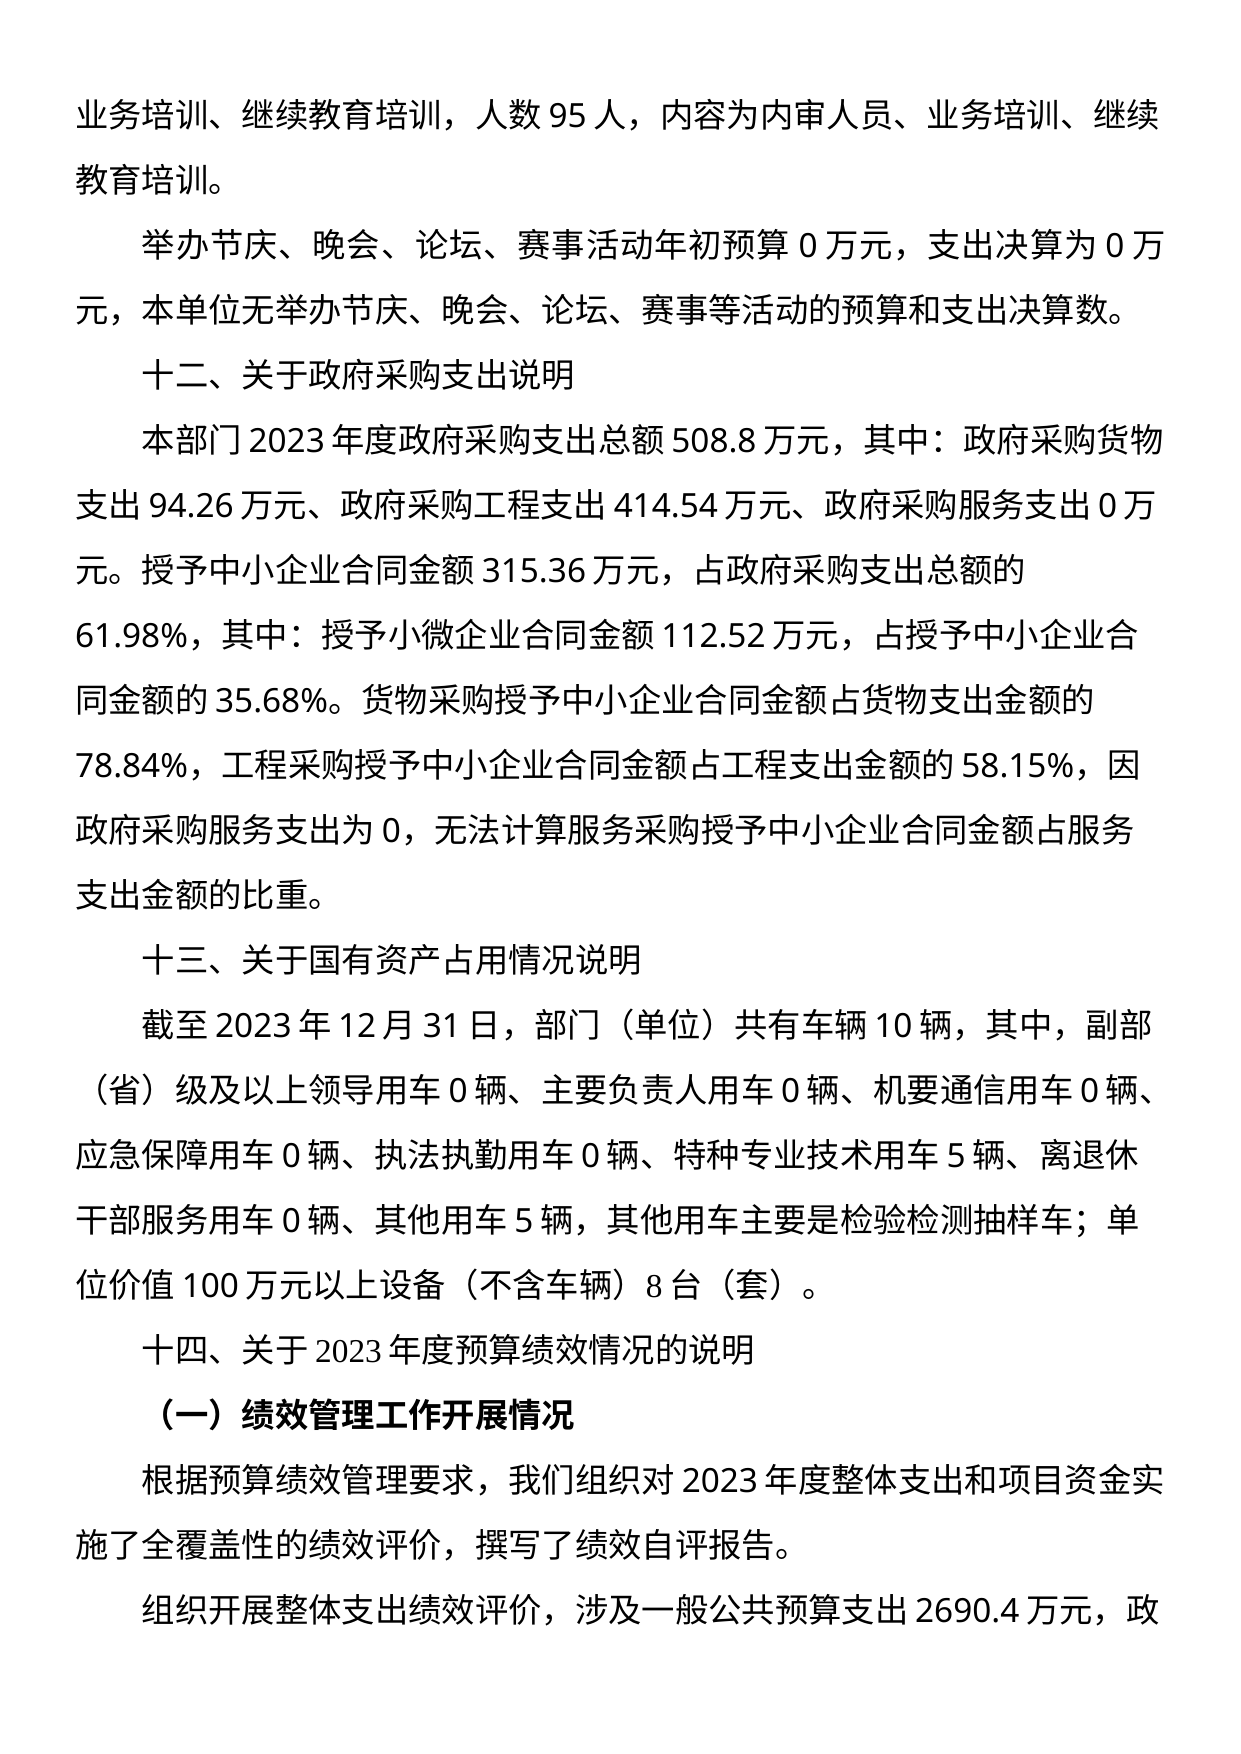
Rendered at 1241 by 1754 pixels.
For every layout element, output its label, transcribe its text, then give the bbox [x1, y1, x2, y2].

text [75, 1576, 1165, 1641]
text （一）绩效管理工作开展情况 [75, 1381, 1165, 1446]
text 根据预算绩效管理要求，我们组织对2023年度整体支出和项目资金实施了全覆盖性的绩效评价，撰写了绩效自评报告。 [75, 1446, 1165, 1576]
text 举办节庆、晚会、论坛、赛事活动年初预算0万元，支出决算为0万元，本单位无举办节庆、晚会、论坛、赛事等活动的预算和支出决算数。 [75, 211, 1165, 341]
text 十三、关于国有资产占用情况说明 [75, 926, 1165, 991]
text 本部门2023年度政府采购支出总额508.8万元，其中：政府采购货物支出94.26万元、政府采购工程支出414.54万元、政府采购服务支出0万元。授予中小企业合同金额315.36万元，占政府采购支出总额的61.98%，其中：授予小微企业合同金额112.52万元，占授予中小企业合同金额的35.68%。货物采购授予中小企业合同金额占货物支出金额的78.84%，工程采购授予中小企业合同金额占工程支出金额的58.15%，因政府采购服务支出为0，无法计算服务采购授予中小企业合同金额占服务支出金额的比重。 [75, 406, 1165, 926]
text 十四、关于2023年度预算绩效情况的说明 [75, 1316, 1165, 1381]
text 截至2023年12月31日，部门（单位）共有车辆10辆，其中，副部（省）级及以上领导用车0辆、主要负责人用车0辆、机要通信用车0辆、应急保障用车0辆、执法执勤用车0辆、特种专业技术用车5辆、离退休干部服务用车0辆、其他用车5辆，其他用车主要是检验检测抽样车；单位价值100万元以上设备（不含车辆）8台（套）。 [75, 991, 1165, 1316]
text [75, 81, 1165, 211]
text 十二、关于政府采购支出说明 [75, 341, 1165, 406]
